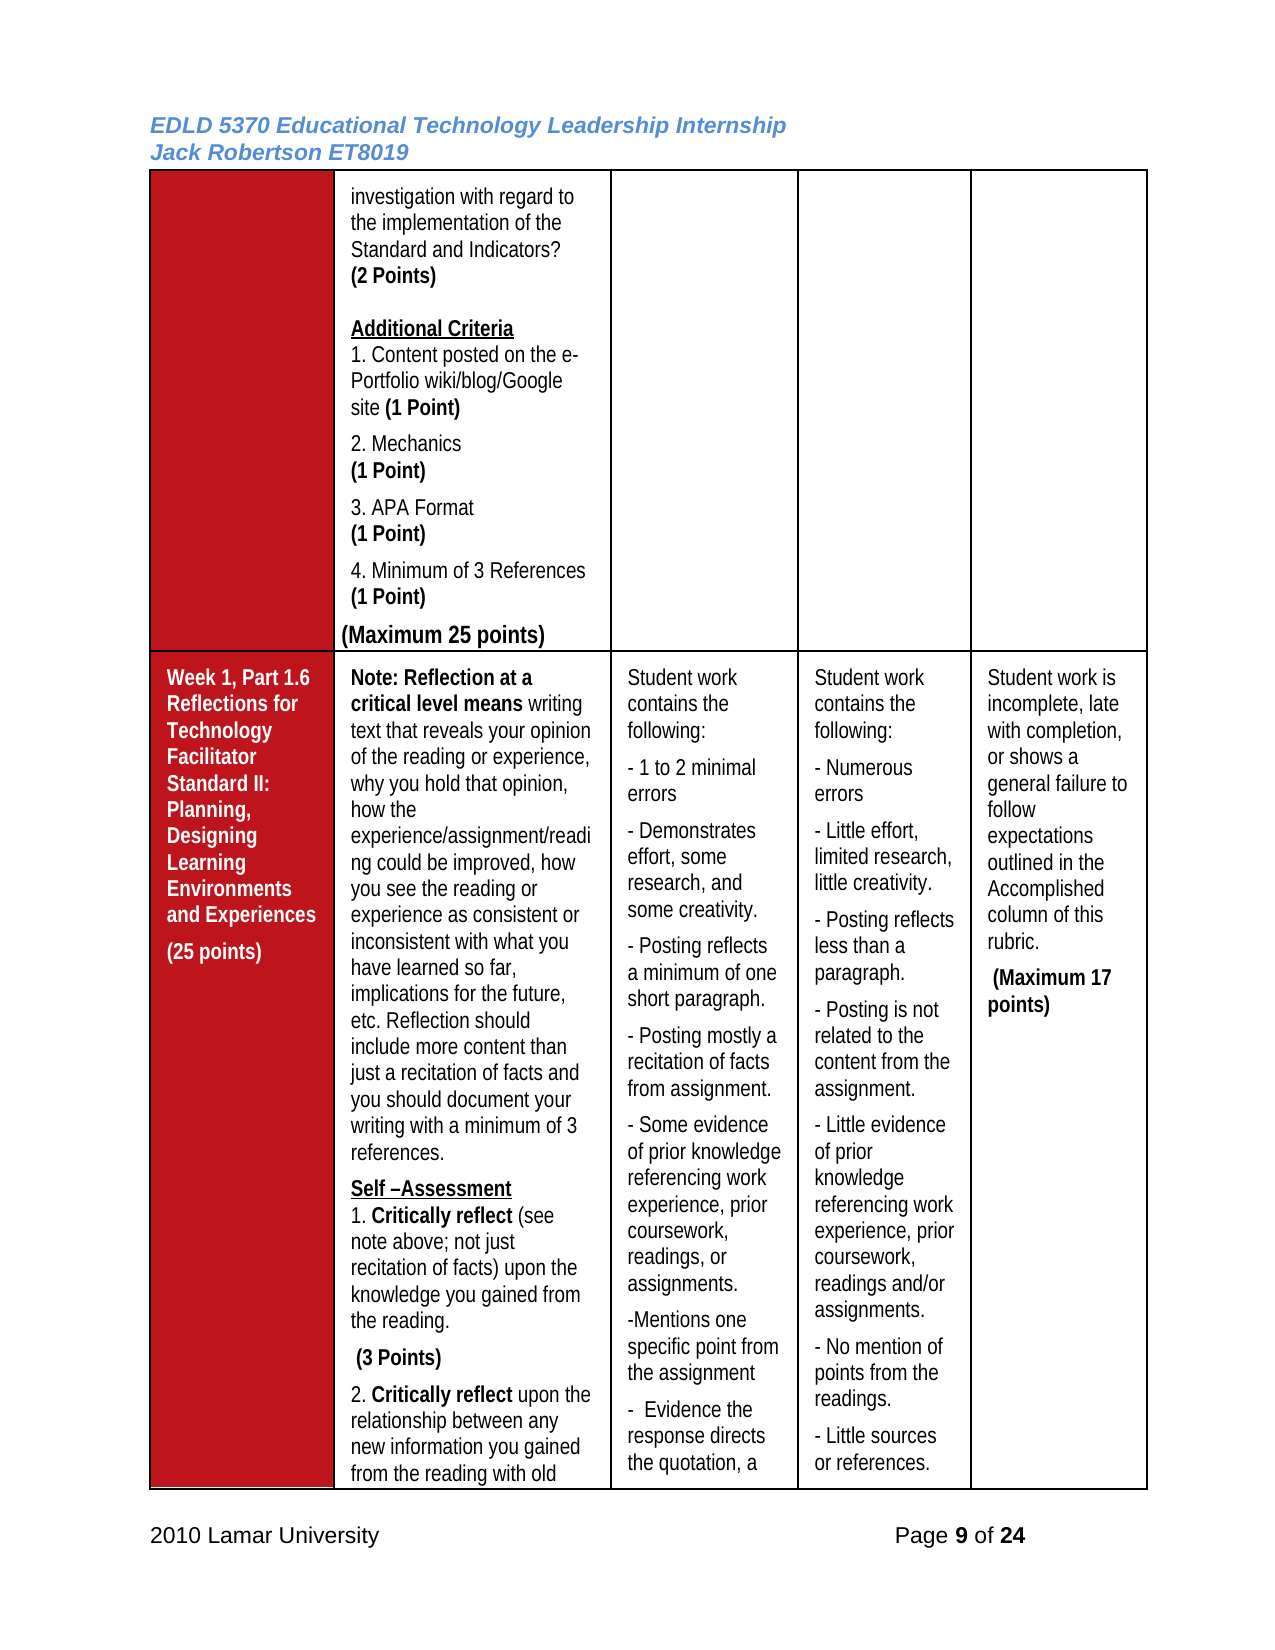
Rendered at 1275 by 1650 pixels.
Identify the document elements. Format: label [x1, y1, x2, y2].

table_cell [151, 171, 333, 650]
table_cell [972, 171, 1146, 650]
table_cell [799, 652, 970, 1487]
table_cell [612, 652, 797, 1487]
table_cell [335, 171, 610, 650]
table_cell [972, 652, 1146, 1487]
table_cell [151, 652, 333, 1487]
table_cell [612, 171, 797, 650]
table_cell [335, 652, 610, 1487]
table_cell [799, 171, 970, 650]
